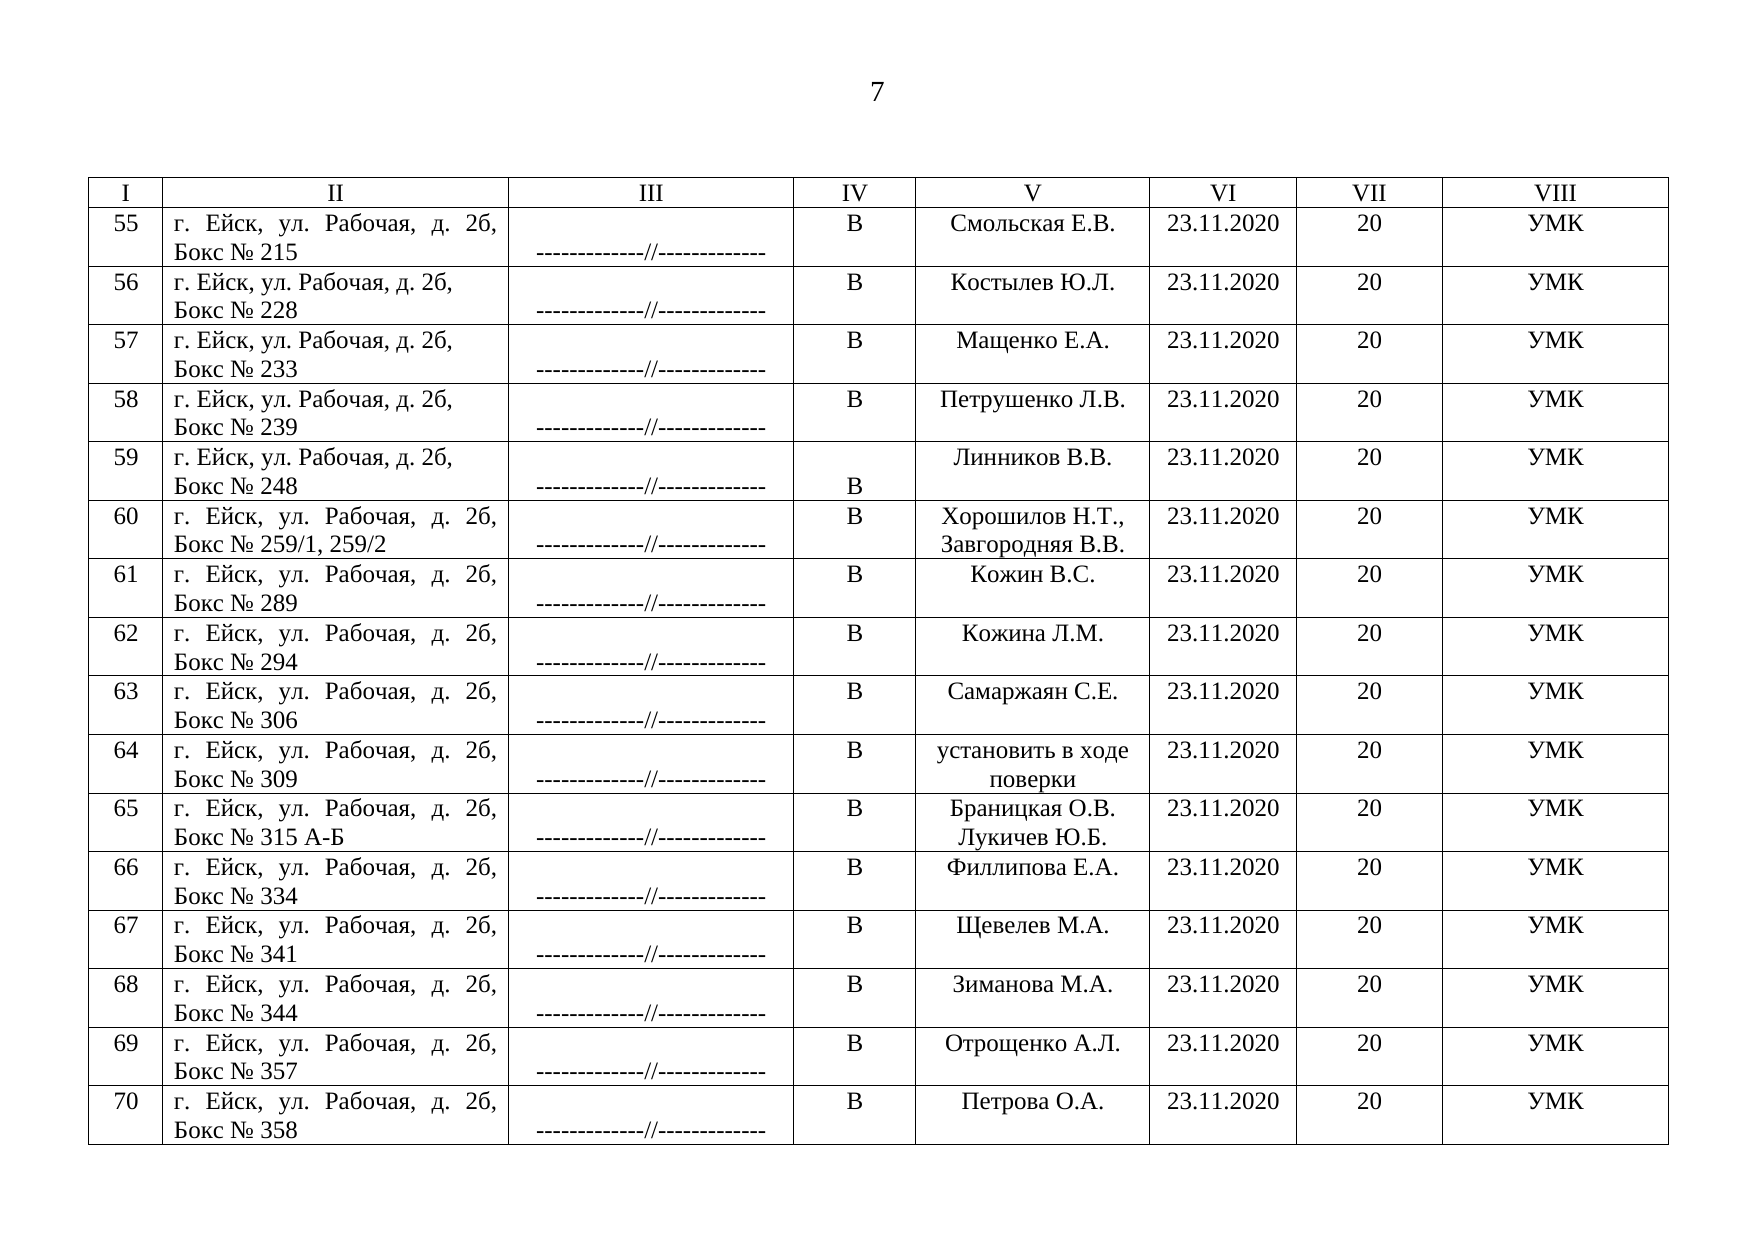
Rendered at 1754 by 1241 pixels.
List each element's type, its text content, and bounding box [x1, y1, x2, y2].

table_cell В [794, 267, 915, 324]
table_cell Зиманова М.А. [916, 969, 1149, 1027]
table_cell Петрушенко Л.В. [916, 384, 1149, 441]
table_cell УМК [1443, 676, 1668, 734]
table_cell г. Ейск, ул. Рабочая, д. 2б, Бокс № 289 [163, 559, 508, 617]
table_cell г. Ейск, ул. Рабочая, д. 2б, Бокс № 357 [163, 1028, 508, 1085]
table_cell -------------//------------- [509, 1086, 793, 1144]
table_cell 23.11.2020 [1150, 618, 1296, 675]
table_cell 23.11.2020 [1150, 501, 1296, 558]
table_cell г. Ейск, ул. Рабочая, д. 2б, Бокс № 294 [163, 618, 508, 675]
table_cell 61 [89, 559, 162, 617]
table_cell УМК [1443, 618, 1668, 675]
table_cell УМК [1443, 559, 1668, 617]
table_cell УМК [1443, 501, 1668, 558]
table_cell В [794, 969, 915, 1027]
table_cell -------------//------------- [509, 794, 793, 851]
table_cell УМК [1443, 208, 1668, 266]
table_cell Линников В.В. [916, 442, 1149, 500]
table_cell УМК [1443, 852, 1668, 909]
table_cell 23.11.2020 [1150, 442, 1296, 500]
table_cell УМК [1443, 1028, 1668, 1085]
table_cell 20 [1297, 735, 1442, 792]
table_cell г. Ейск, ул. Рабочая, д. 2б, Бокс № 239 [163, 384, 508, 441]
table_cell -------------//------------- [509, 1028, 793, 1085]
table_cell г. Ейск, ул. Рабочая, д. 2б, Бокс № 344 [163, 969, 508, 1027]
table_cell В [794, 794, 915, 851]
table_cell 63 [89, 676, 162, 734]
table_cell 57 [89, 325, 162, 383]
table_cell -------------//------------- [509, 911, 793, 968]
table_cell 20 [1297, 676, 1442, 734]
table_cell 23.11.2020 [1150, 267, 1296, 324]
table_cell -------------//------------- [509, 208, 793, 266]
table_cell 58 [89, 384, 162, 441]
table_cell 59 [89, 442, 162, 500]
table_cell УМК [1443, 384, 1668, 441]
table_cell 56 [89, 267, 162, 324]
table_cell В [794, 501, 915, 558]
table_cell В [794, 325, 915, 383]
table_cell 23.11.2020 [1150, 384, 1296, 441]
table_cell 67 [89, 911, 162, 968]
table_cell г. Ейск, ул. Рабочая, д. 2б, Бокс № 228 [163, 267, 508, 324]
table_cell 69 [89, 1028, 162, 1085]
table_cell Отрощенко А.Л. [916, 1028, 1149, 1085]
table_cell В [794, 618, 915, 675]
table_cell УМК [1443, 267, 1668, 324]
table_cell V [916, 178, 1149, 207]
table_cell 20 [1297, 618, 1442, 675]
table_cell -------------//------------- [509, 384, 793, 441]
table_cell Хорошилов Н.Т., Завгородняя В.В. [916, 501, 1149, 558]
table_cell г. Ейск, ул. Рабочая, д. 2б, Бокс № 233 [163, 325, 508, 383]
table_cell 20 [1297, 969, 1442, 1027]
table_cell -------------//------------- [509, 969, 793, 1027]
table_cell 65 [89, 794, 162, 851]
table_cell 55 [89, 208, 162, 266]
table_cell 23.11.2020 [1150, 969, 1296, 1027]
table_cell 60 [89, 501, 162, 558]
table_cell УМК [1443, 325, 1668, 383]
table_cell Браницкая О.В. Лукичев Ю.Б. [916, 794, 1149, 851]
table_cell В [794, 384, 915, 441]
table_cell -------------//------------- [509, 852, 793, 909]
table_cell -------------//------------- [509, 267, 793, 324]
table_cell -------------//------------- [509, 676, 793, 734]
table_cell 20 [1297, 1028, 1442, 1085]
table_cell Костылев Ю.Л. [916, 267, 1149, 324]
table_cell г. Ейск, ул. Рабочая, д. 2б, Бокс № 309 [163, 735, 508, 792]
table_cell г. Ейск, ул. Рабочая, д. 2б, Бокс № 358 [163, 1086, 508, 1144]
table_cell В [794, 559, 915, 617]
table_cell 62 [89, 618, 162, 675]
table_cell г. Ейск, ул. Рабочая, д. 2б, Бокс № 315 А-Б [163, 794, 508, 851]
table_cell VII [1297, 178, 1442, 207]
table_cell УМК [1443, 735, 1668, 792]
table_cell -------------//------------- [509, 501, 793, 558]
table_cell IV [794, 178, 915, 207]
table_cell VIII [1443, 178, 1668, 207]
table_cell -------------//------------- [509, 618, 793, 675]
table_cell г. Ейск, ул. Рабочая, д. 2б, Бокс № 248 [163, 442, 508, 500]
table_cell 70 [89, 1086, 162, 1144]
table_cell В [794, 735, 915, 792]
table_cell 23.11.2020 [1150, 325, 1296, 383]
table_cell I [89, 178, 162, 207]
table_cell 20 [1297, 501, 1442, 558]
table_cell В [794, 442, 915, 500]
table_cell Самаржаян С.Е. [916, 676, 1149, 734]
table_cell г. Ейск, ул. Рабочая, д. 2б, Бокс № 215 [163, 208, 508, 266]
table_cell В [794, 911, 915, 968]
table_cell г. Ейск, ул. Рабочая, д. 2б, Бокс № 334 [163, 852, 508, 909]
table_cell 66 [89, 852, 162, 909]
table_cell 23.11.2020 [1150, 559, 1296, 617]
table_cell Петрова О.А. [916, 1086, 1149, 1144]
table_cell В [794, 1086, 915, 1144]
table_cell 68 [89, 969, 162, 1027]
table_cell 20 [1297, 442, 1442, 500]
table_cell III [509, 178, 793, 207]
table_cell 23.11.2020 [1150, 1086, 1296, 1144]
table_cell УМК [1443, 442, 1668, 500]
table_cell -------------//------------- [509, 325, 793, 383]
table_cell Кожина Л.М. [916, 618, 1149, 675]
table_cell Смольская Е.В. [916, 208, 1149, 266]
table_cell VI [1150, 178, 1296, 207]
table_cell 20 [1297, 208, 1442, 266]
table_cell В [794, 852, 915, 909]
table_cell II [163, 178, 508, 207]
table_cell УМК [1443, 1086, 1668, 1144]
table_cell -------------//------------- [509, 735, 793, 792]
table_cell 23.11.2020 [1150, 794, 1296, 851]
table_cell установить в ходе поверки [916, 735, 1149, 792]
table_cell В [794, 1028, 915, 1085]
table_cell 20 [1297, 852, 1442, 909]
table_cell -------------//------------- [509, 442, 793, 500]
table_cell 20 [1297, 384, 1442, 441]
table_cell УМК [1443, 969, 1668, 1027]
table_cell 23.11.2020 [1150, 852, 1296, 909]
table_cell 23.11.2020 [1150, 676, 1296, 734]
table_cell г. Ейск, ул. Рабочая, д. 2б, Бокс № 306 [163, 676, 508, 734]
table_cell 20 [1297, 1086, 1442, 1144]
table_cell 23.11.2020 [1150, 1028, 1296, 1085]
table_cell УМК [1443, 911, 1668, 968]
table_cell г. Ейск, ул. Рабочая, д. 2б, Бокс № 341 [163, 911, 508, 968]
table_cell 23.11.2020 [1150, 208, 1296, 266]
table_cell 20 [1297, 911, 1442, 968]
table_cell Щевелев М.А. [916, 911, 1149, 968]
table_cell 64 [89, 735, 162, 792]
table_cell В [794, 208, 915, 266]
table_cell 23.11.2020 [1150, 911, 1296, 968]
table_cell 20 [1297, 267, 1442, 324]
table_cell 20 [1297, 794, 1442, 851]
table_cell Кожин В.С. [916, 559, 1149, 617]
table_cell 20 [1297, 325, 1442, 383]
table_cell УМК [1443, 794, 1668, 851]
table_cell г. Ейск, ул. Рабочая, д. 2б, Бокс № 259/1, 259/2 [163, 501, 508, 558]
table_cell 20 [1297, 559, 1442, 617]
table_cell -------------//------------- [509, 559, 793, 617]
table_cell В [794, 676, 915, 734]
table_cell 23.11.2020 [1150, 735, 1296, 792]
table_cell Мащенко Е.А. [916, 325, 1149, 383]
table_cell Филлипова Е.А. [916, 852, 1149, 909]
